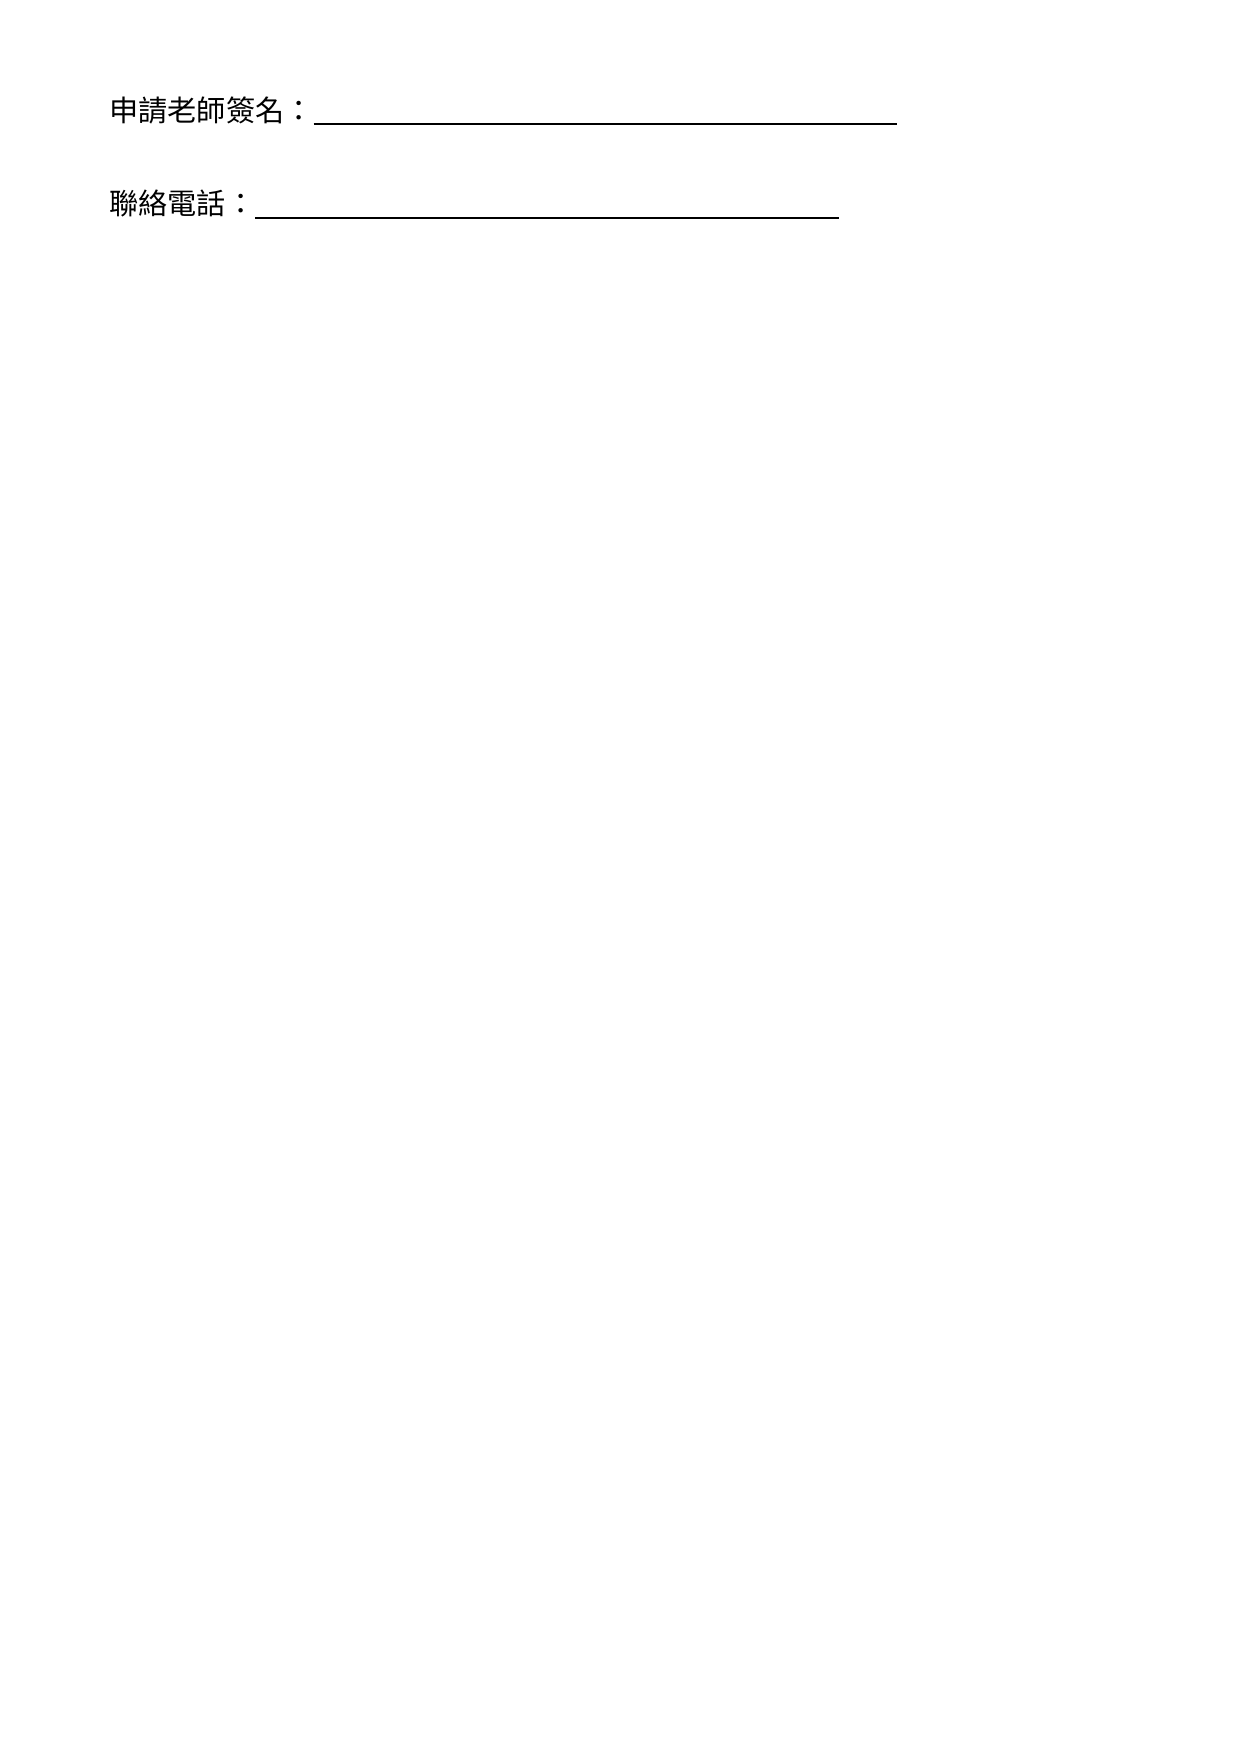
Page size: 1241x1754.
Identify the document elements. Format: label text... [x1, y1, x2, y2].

text 申請老師簽名： [109, 71, 1181, 146]
text 聯絡電話： [109, 164, 1181, 239]
